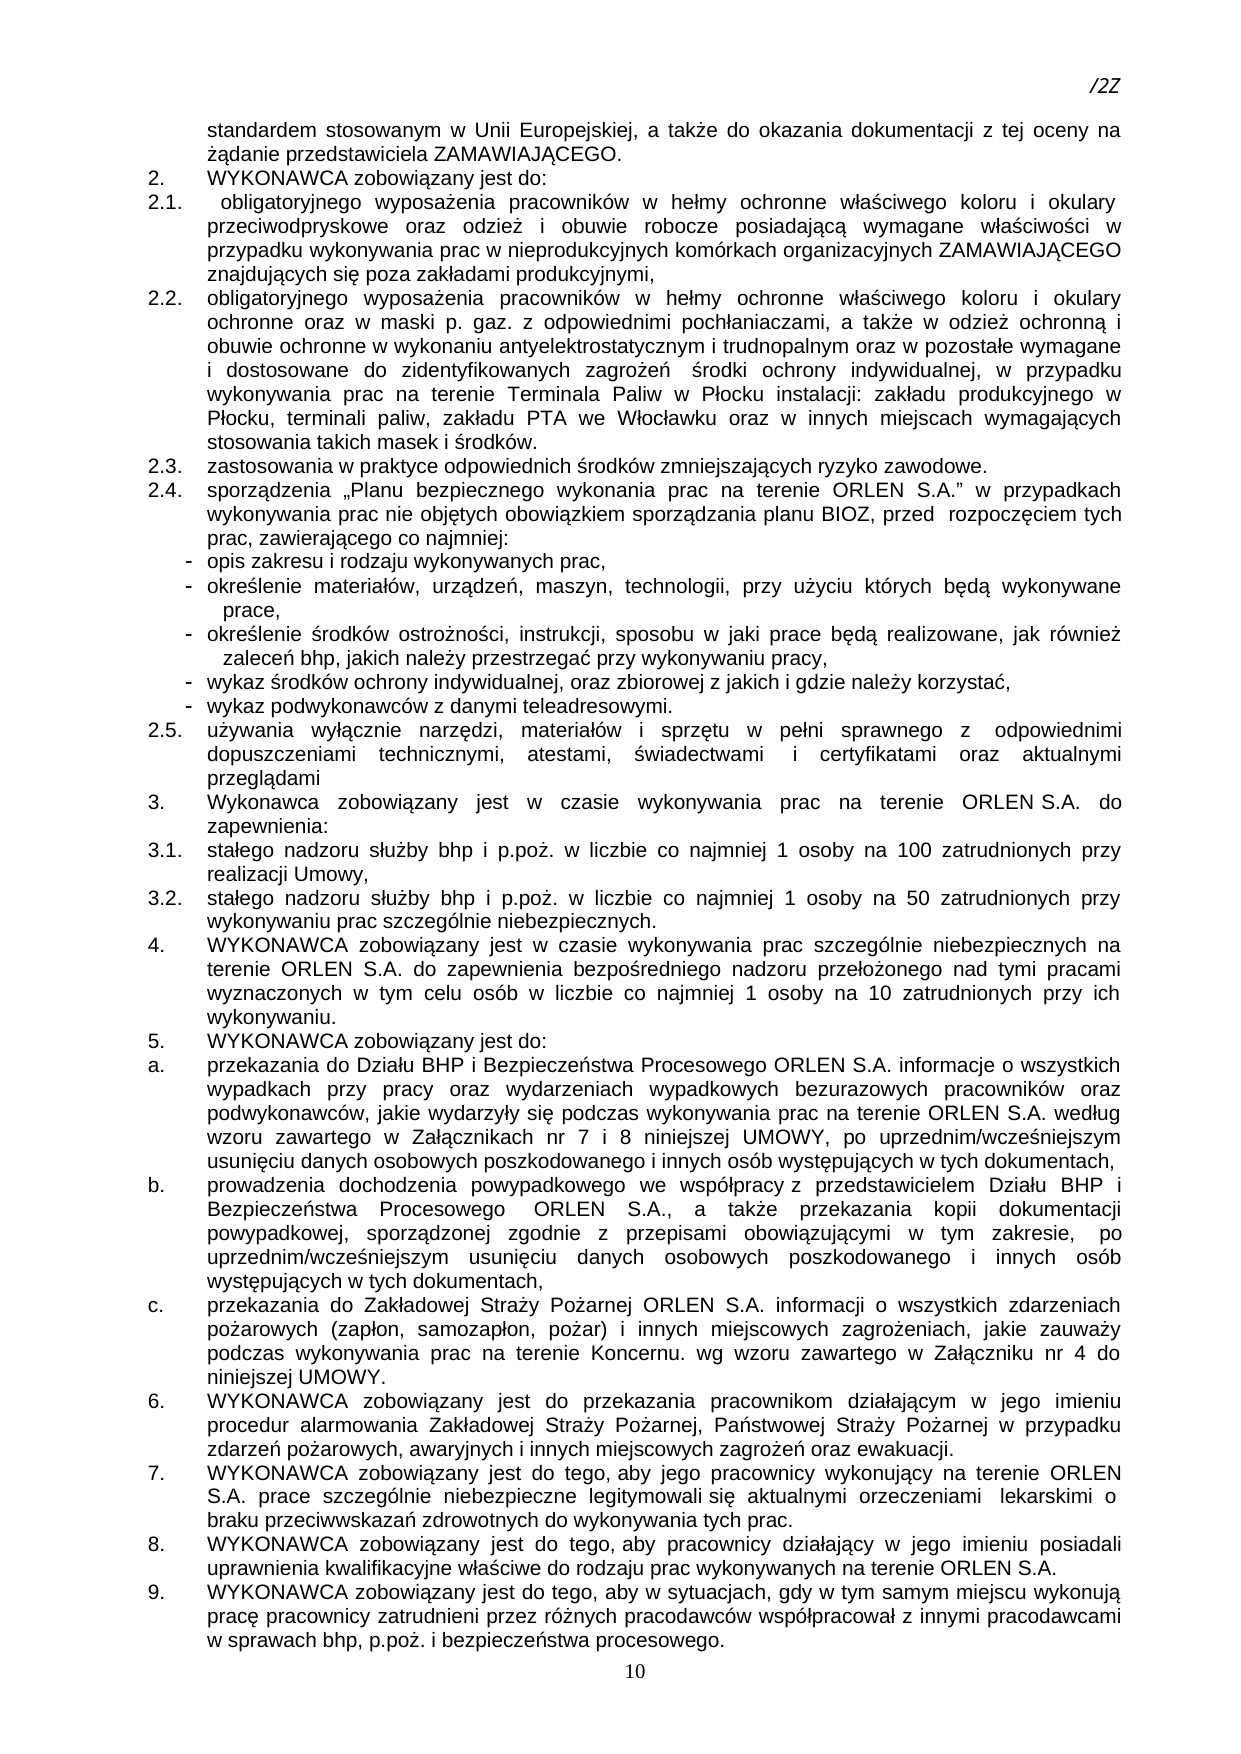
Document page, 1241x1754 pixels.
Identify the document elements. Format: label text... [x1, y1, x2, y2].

text 2. WYKONAWCA zobowiązany jest do: [148, 166, 1122, 190]
text a. przekazania do Działu BHP i Bezpieczeństwa Procesowego ORLEN S.A. informacje o wszystkich wypadkach przy pracy oraz wydarzeniach wypadkowych bezurazowych pracowników oraz podwykonawców, jakie wydarzyły się podczas wykonywania prac na terenie ORLEN S.A. według wzoru zawartego w Załącznikach nr 7 i 8 niniejszej UMOWY, po uprzednim/wcześniejszym usunięciu danych osobowych poszkodowanego i innych osób występujących w tych dokumentach, [148, 1053, 1122, 1173]
text c. przekazania do Zakładowej Straży Pożarnej ORLEN S.A. informacji o wszystkich zdarzeniach pożarowych (zapłon, samozapłon, pożar) i innych miejscowych zagrożeniach, jakie zauważy podczas wykonywania prac na terenie Koncernu. wg wzoru zawartego w Załączniku nr 4 do niniejszej UMOWY. [148, 1293, 1122, 1388]
text 3. Wykonawca zobowiązany jest w czasie wykonywania prac na terenie ORLEN S.A. do zapewnienia: [148, 789, 1122, 837]
text 2.3. zastosowania w praktyce odpowiednich środków zmniejszających ryzyko zawodowe. [148, 453, 1122, 477]
text 4. WYKONAWCA zobowiązany jest w czasie wykonywania prac szczególnie niebezpiecznych na terenie ORLEN S.A. do zapewnienia bezpośredniego nadzoru przełożonego nad tymi pracami wyznaczonych w tym celu osób w liczbie co najmniej 1 osoby na 10 zatrudnionych przy ich wykonywaniu. [148, 933, 1122, 1029]
text 5. WYKONAWCA zobowiązany jest do: [148, 1029, 1122, 1053]
text 7. WYKONAWCA zobowiązany jest do tego, aby jego pracownicy wykonujący na terenie ORLEN S.A. prace szczególnie niebezpieczne legitymowali się aktualnymi orzeczeniami lekarskimi o braku przeciwwskazań zdrowotnych do wykonywania tych prac. [148, 1460, 1122, 1532]
text 3.2. stałego nadzoru służby bhp i p.poż. w liczbie co najmniej 1 osoby na 50 zatrudnionych przy wykonywaniu prac szczególnie niebezpiecznych. [148, 885, 1122, 933]
text 9. WYKONAWCA zobowiązany jest do tego, aby w sytuacjach, gdy w tym samym miejscu wykonują pracę pracownicy zatrudnieni przez różnych pracodawców współpracował z innymi pracodawcami w sprawach bhp, p.poż. i bezpieczeństwa procesowego. [148, 1580, 1122, 1652]
list wykaz podwykonawców z danymi teleadresowymi. [185, 693, 1122, 718]
text 2.5. używania wyłącznie narzędzi, materiałów i sprzętu w pełni sprawnego z odpowiednimi dopuszczeniami technicznymi, atestami, świadectwami i certyfikatami oraz aktualnymi przeglądami [148, 718, 1122, 789]
text 3.1. stałego nadzoru służby bhp i p.poż. w liczbie co najmniej 1 osoby na 100 zatrudnionych przy realizacji Umowy, [148, 837, 1122, 885]
list określenie materiałów, urządzeń, maszyn, technologii, przy użyciu których będą wykonywane prace, [185, 573, 1122, 621]
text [148, 118, 1122, 166]
list określenie środków ostrożności, instrukcji, sposobu w jaki prace będą realizowane, jak również zaleceń bhp, jakich należy przestrzegać przy wykonywaniu pracy, [185, 621, 1122, 669]
text 2.2. obligatoryjnego wyposażenia pracowników w hełmy ochronne właściwego koloru i okulary ochronne oraz w maski p. gaz. z odpowiednimi pochłaniaczami, a także w odzież ochronną i obuwie ochronne w wykonaniu antyelektrostatycznym i trudnopalnym oraz w pozostałe wymagane i dostosowane do zidentyfikowanych zagrożeń środki ochrony indywidualnej, w przypadku wykonywania prac na terenie Terminala Paliw w Płocku instalacji: zakładu produkcyjnego w Płocku, terminali paliw, zakładu PTA we Włocławku oraz w innych miejscach wymagających stosowania takich masek i środków. [148, 286, 1122, 453]
list wykaz środków ochrony indywidualnej, oraz zbiorowej z jakich i gdzie należy korzystać, [185, 669, 1122, 693]
text 2.4. sporządzenia „Planu bezpiecznego wykonania prac na terenie ORLEN S.A.” w przypadkach wykonywania prac nie objętych obowiązkiem sporządzania planu BIOZ, przed rozpoczęciem tych prac, zawierającego co najmniej: [148, 477, 1122, 549]
list opis zakresu i rodzaju wykonywanych prac, [185, 549, 1122, 573]
text 2.1. obligatoryjnego wyposażenia pracowników w hełmy ochronne właściwego koloru i okulary przeciwodpryskowe oraz odzież i obuwie robocze posiadającą wymagane właściwości w przypadku wykonywania prac w nieprodukcyjnych komórkach organizacyjnych ZAMAWIAJĄCEGO znajdujących się poza zakładami produkcyjnymi, [148, 190, 1122, 286]
text 6. WYKONAWCA zobowiązany jest do przekazania pracownikom działającym w jego imieniu procedur alarmowania Zakładowej Straży Pożarnej, Państwowej Straży Pożarnej w przypadku zdarzeń pożarowych, awaryjnych i innych miejscowych zagrożeń oraz ewakuacji. [148, 1388, 1122, 1460]
text b. prowadzenia dochodzenia powypadkowego we współpracy z przedstawicielem Działu BHP i Bezpieczeństwa Procesowego ORLEN S.A., a także przekazania kopii dokumentacji powypadkowej, sporządzonej zgodnie z przepisami obowiązującymi w tym zakresie, po uprzednim/wcześniejszym usunięciu danych osobowych poszkodowanego i innych osób występujących w tych dokumentach, [148, 1173, 1122, 1293]
text 8. WYKONAWCA zobowiązany jest do tego, aby pracownicy działający w jego imieniu posiadali uprawnienia kwalifikacyjne właściwe do rodzaju prac wykonywanych na terenie ORLEN S.A. [148, 1532, 1122, 1580]
